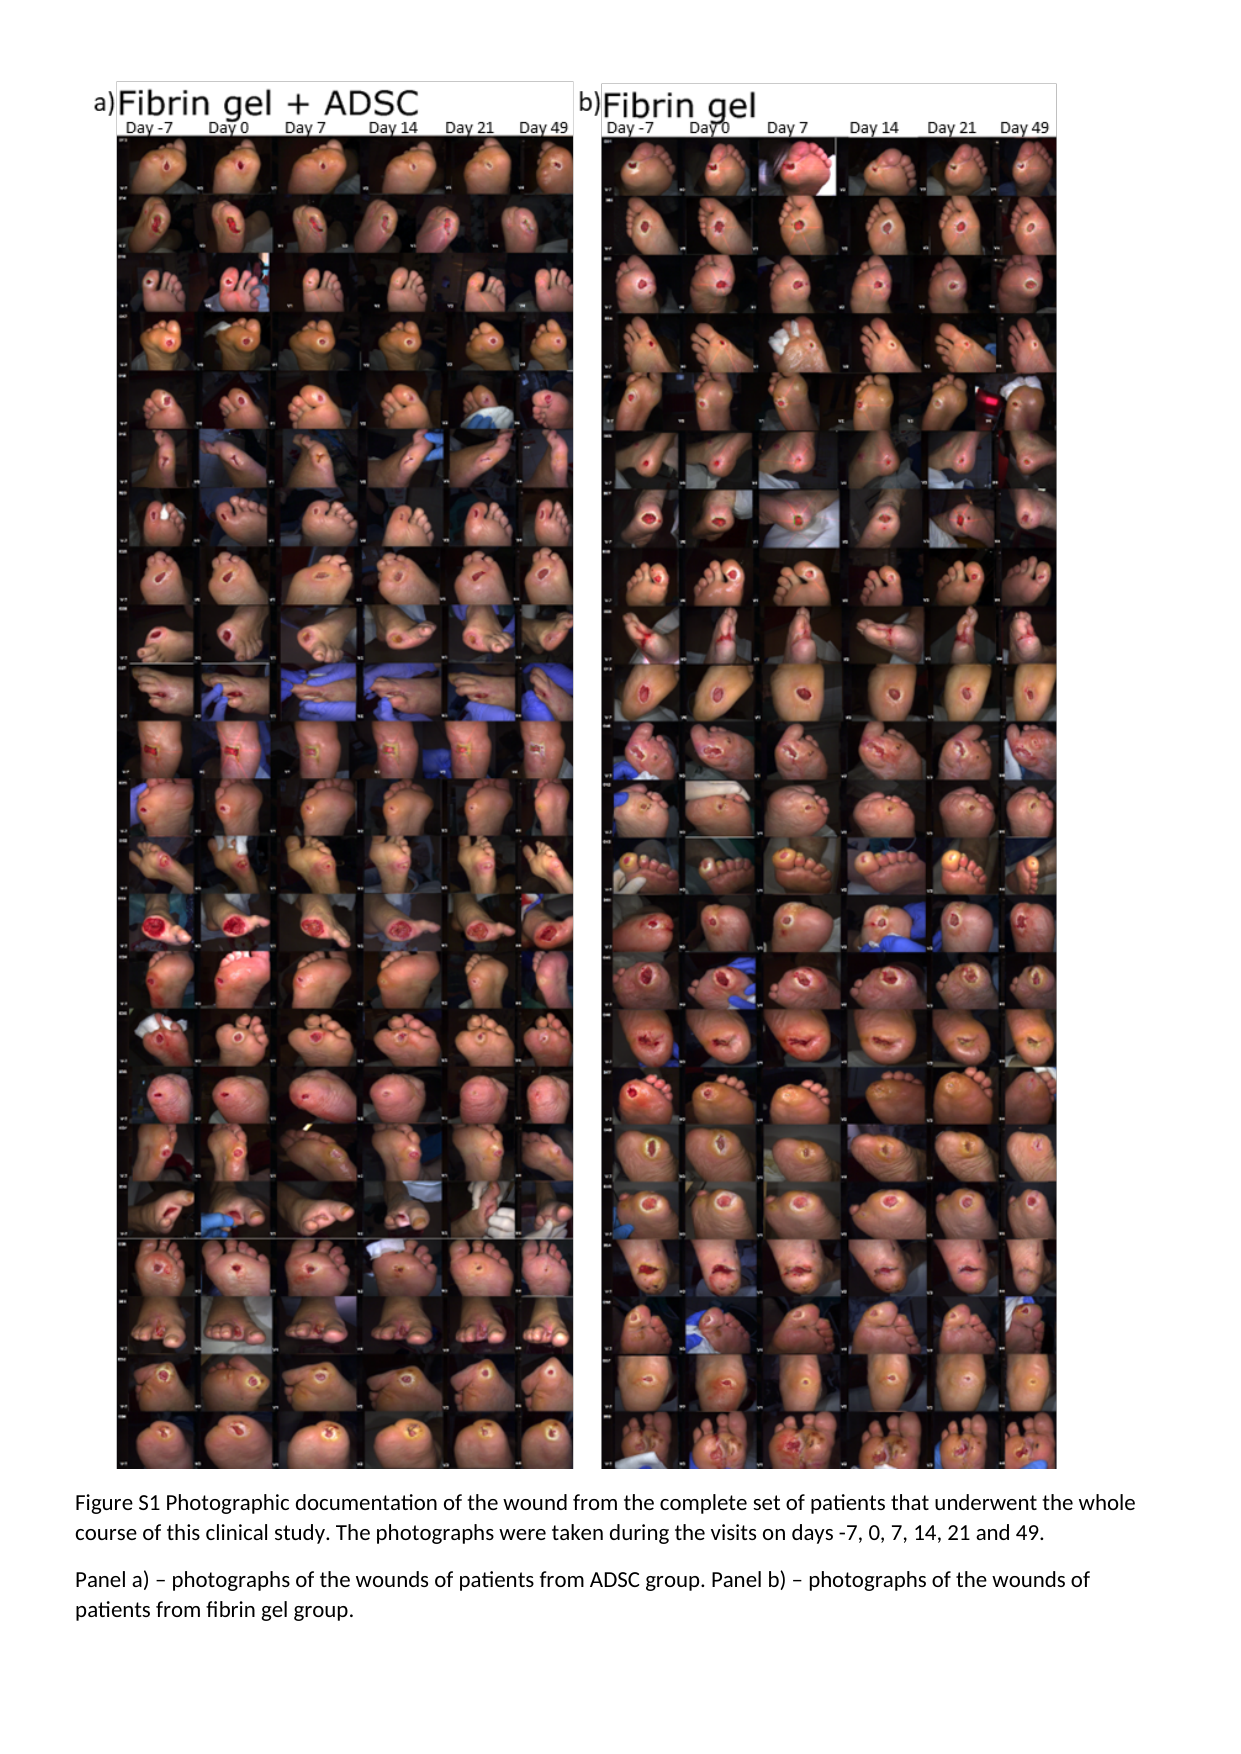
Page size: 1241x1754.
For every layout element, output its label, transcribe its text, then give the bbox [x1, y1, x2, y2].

picture [75, 75, 1069, 1469]
text Figure S1 Photographic documentation of the wound from the complete set of patients that underwent the whole course of this clinical study. The photographs were taken during the visits on days -7, 0, 7, 14, 21 and 49. [75, 1488, 1165, 1546]
text Panel a) – photographs of the wounds of patients from ADSC group. Panel b) – photographs of the wounds of patients from fibrin gel group. [75, 1565, 1165, 1623]
